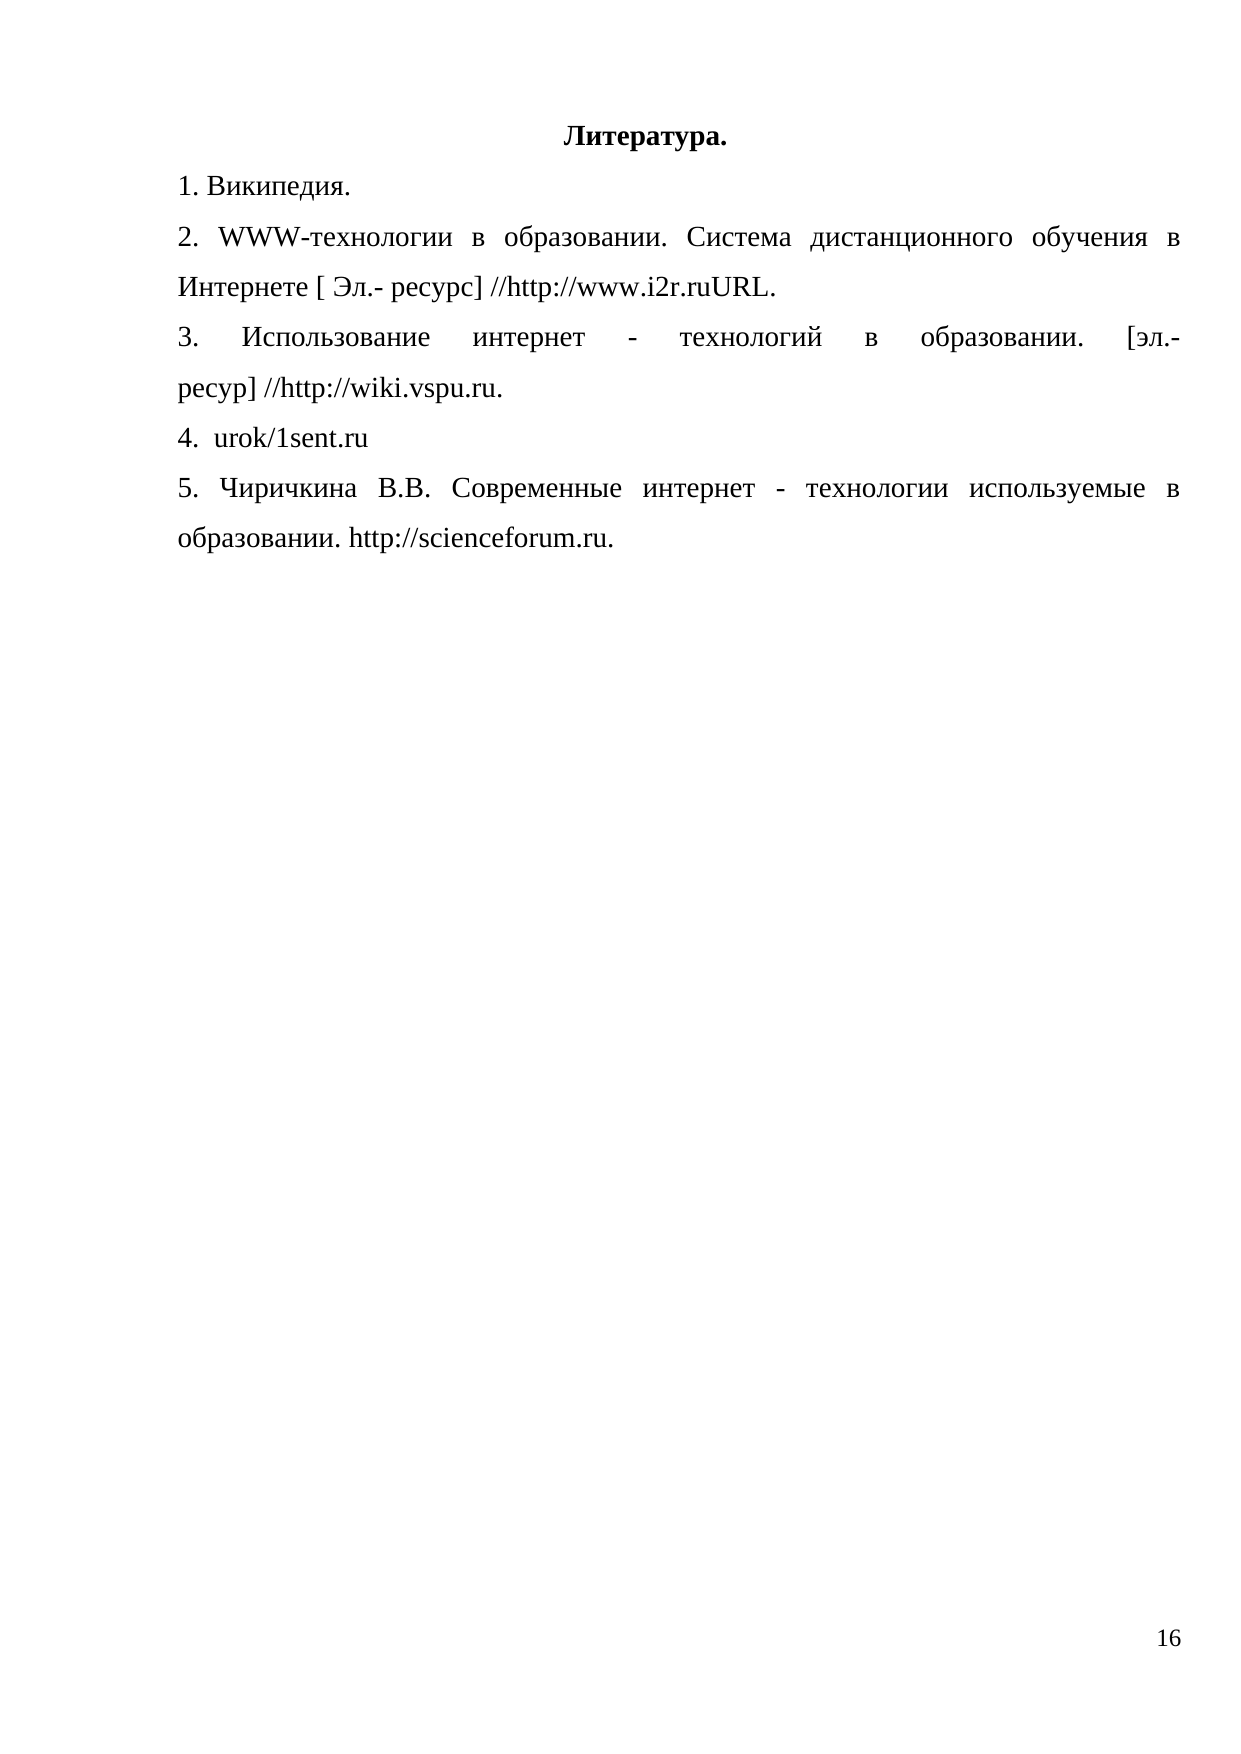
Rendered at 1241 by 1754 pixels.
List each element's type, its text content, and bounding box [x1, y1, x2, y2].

text Литература. [177, 118, 1181, 152]
text 4. urok/1sent.ru [177, 420, 1181, 453]
text 3. Использование интернет - технологий в образовании. [эл.-ресур] //http://wiki.vspu.ru. [177, 319, 1181, 403]
text 2. WWW-технологии в образовании. Система дистанционного обучения в Интернете [ Эл.- ресурс] //http://www.i2r.ruURL. [177, 219, 1181, 303]
text 5. Чиричкина В.В. Современные интернет - технологии используемые в образовании. http://scienceforum.ru. [177, 470, 1181, 554]
text 1. Википедия. [177, 168, 1181, 202]
